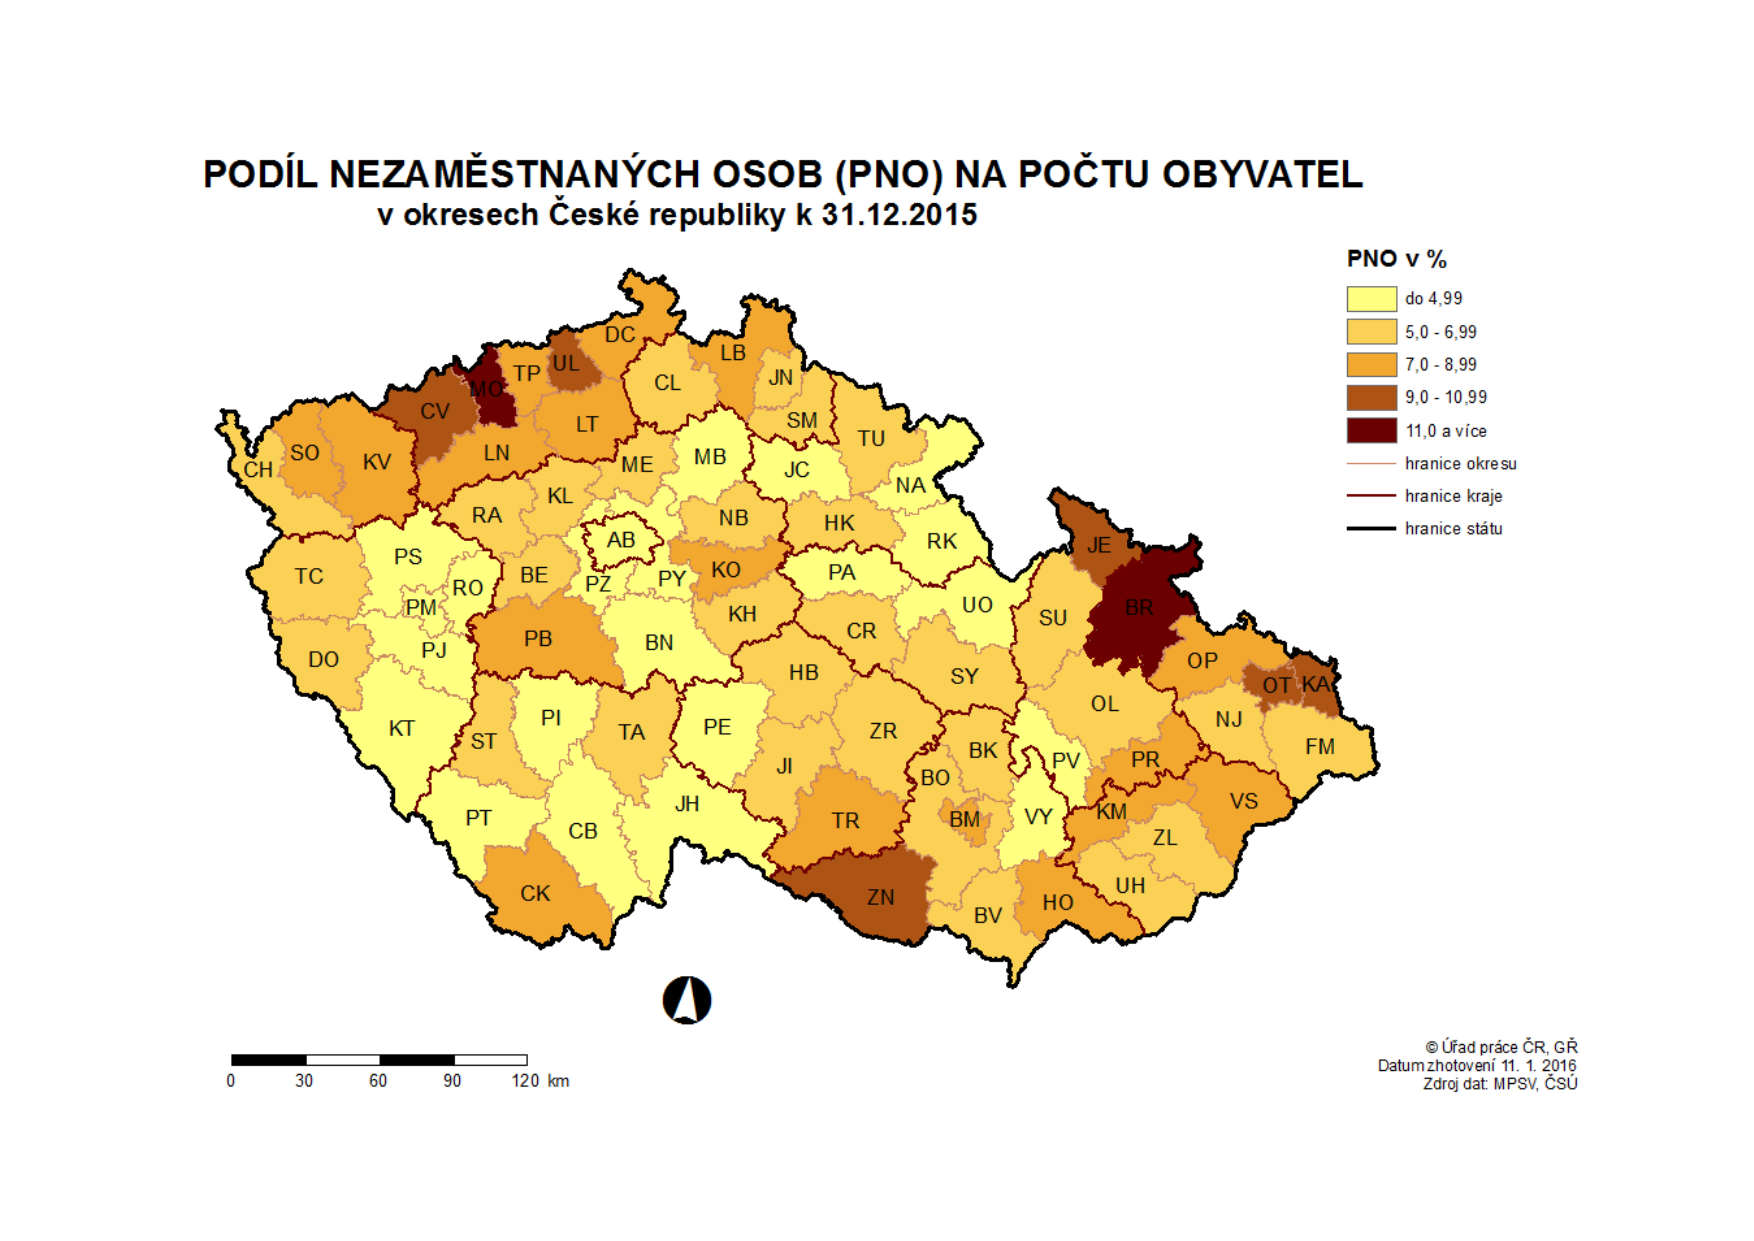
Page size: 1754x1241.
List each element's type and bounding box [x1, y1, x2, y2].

picture [147, 103, 1607, 1135]
